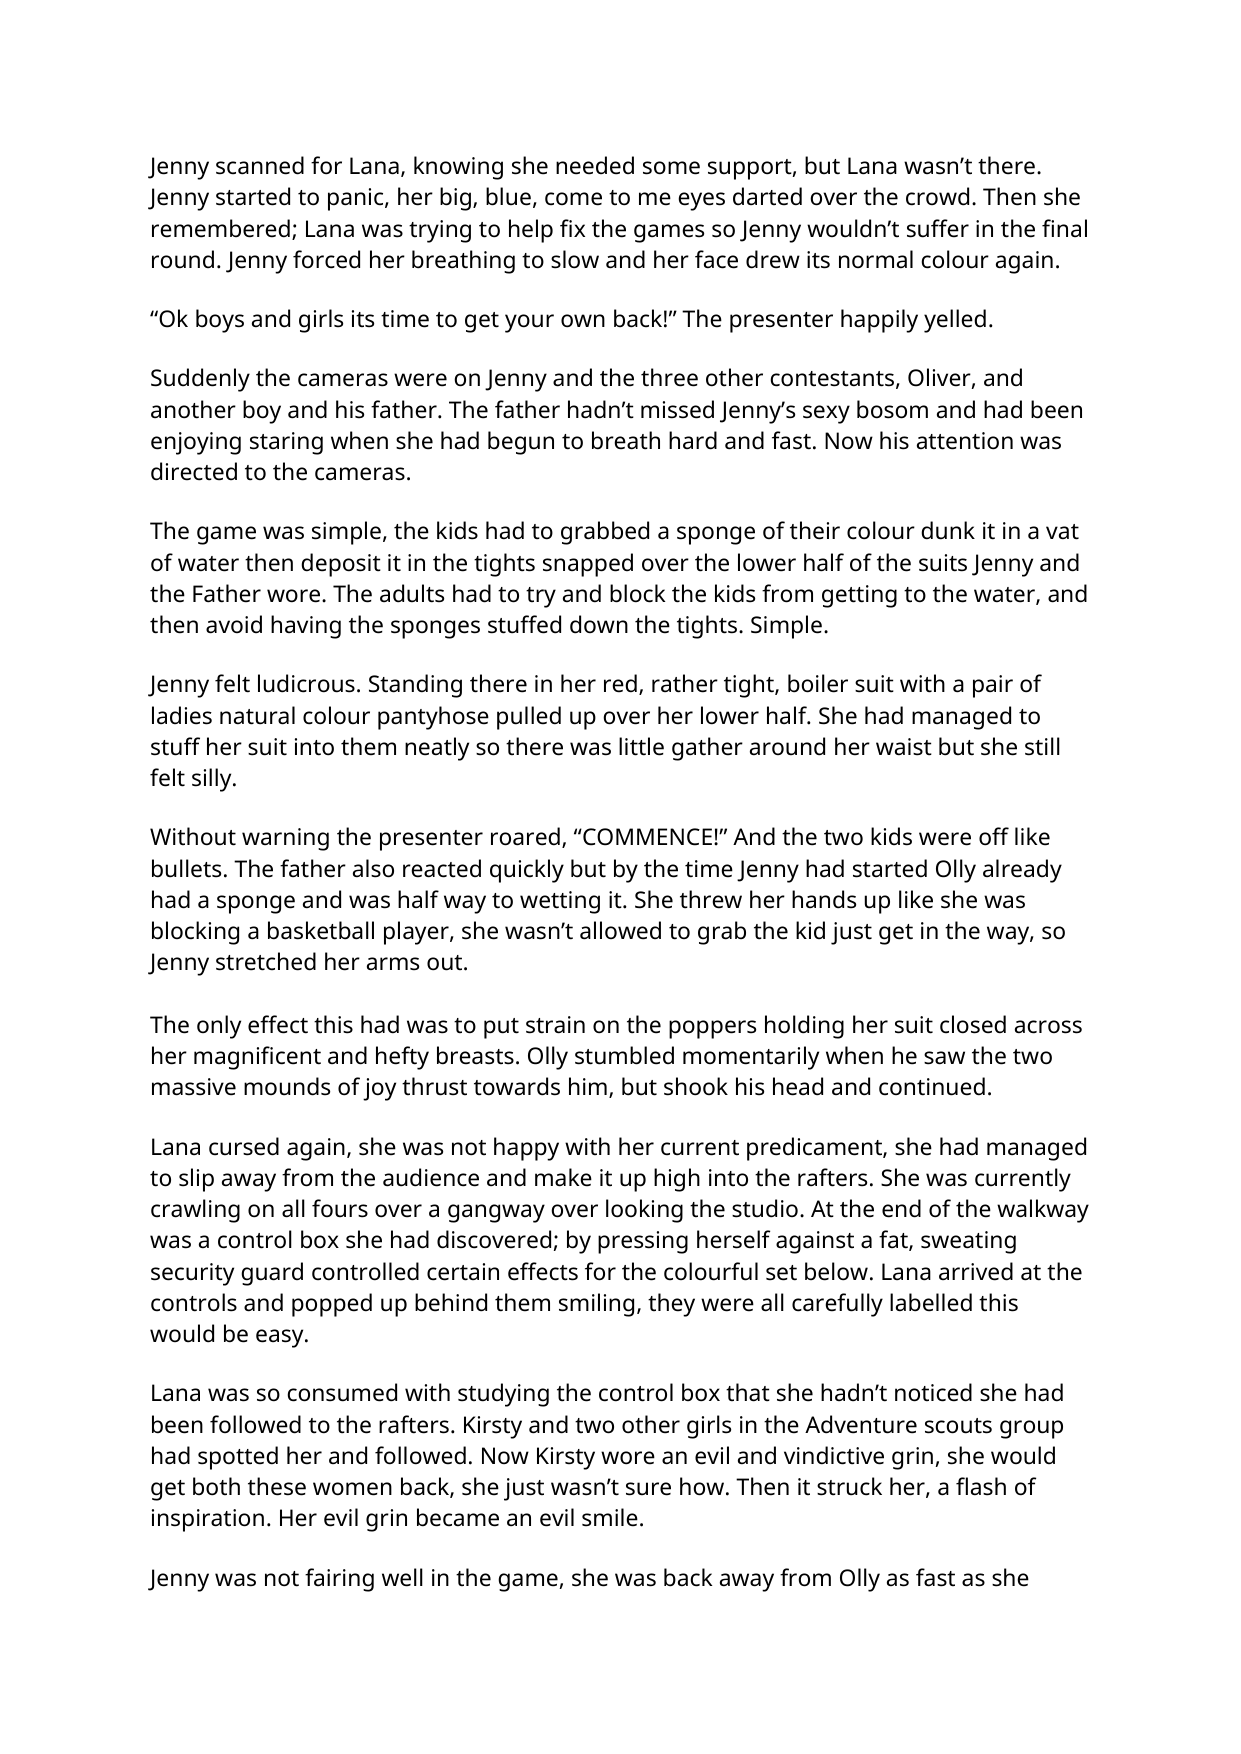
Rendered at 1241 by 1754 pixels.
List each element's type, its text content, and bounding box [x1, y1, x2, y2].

text The only effect this had was to put strain on the poppers holding her suit closed across her magnificent and hefty breasts. Olly stumbled momentarily when he saw the two massive mounds of joy thrust towards him, but shook his head and continued. [150, 1009, 1090, 1103]
text Jenny felt ludicrous. Standing there in her red, rather tight, boiler suit with a pair of ladies natural colour pantyhose pulled up over her lower half. She had managed to stuff her suit into them neatly so there was little gather around her waist but she still felt silly. [150, 668, 1090, 793]
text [150, 1562, 1090, 1593]
text Lana cursed again, she was not happy with her current predicament, she had managed to slip away from the audience and make it up high into the rafters. She was currently crawling on all fours over a gangway over looking the studio. At the end of the walkway was a control box she had discovered; by pressing herself against a fat, sweating security guard controlled certain effects for the colourful set below. Lana arrived at the controls and popped up behind them smiling, they were all carefully labelled this would be easy. [150, 1131, 1090, 1349]
text Without warning the presenter roared, “COMMENCE!” And the two kids were off like bullets. The father also reacted quickly but by the time Jenny had started Olly already had a sponge and was half way to wetting it. She threw her hands up like she was blocking a basketball player, she wasn’t allowed to grab the kid just get in the way, so Jenny stretched her arms out. [150, 821, 1090, 978]
text Jenny scanned for Lana, knowing she needed some support, but Lana wasn’t there. Jenny started to panic, her big, blue, come to me eyes darted over the crowd. Then she remembered; Lana was trying to help fix the games so Jenny wouldn’t suffer in the final round. Jenny forced her breathing to slow and her face drew its normal colour again. [150, 150, 1090, 275]
text Lana was so consumed with studying the control box that she hadn’t noticed she had been followed to the rafters. Kirsty and two other girls in the Adventure scouts group had spotted her and followed. Now Kirsty wore an evil and vindictive grin, she would get both these women back, she just wasn’t sure how. Then it struck her, a flash of inspiration. Her evil grin became an evil smile. [150, 1377, 1090, 1534]
text “Ok boys and girls its time to get your own back!” The presenter happily yelled. [150, 303, 1090, 334]
text The game was simple, the kids had to grabbed a sponge of their colour dunk it in a vat of water then deposit it in the tights snapped over the lower half of the suits Jenny and the Father wore. The adults had to try and block the kids from getting to the water, and then avoid having the sponges stuffed down the tights. Simple. [150, 515, 1090, 640]
text Suddenly the cameras were on Jenny and the three other contestants, Oliver, and another boy and his father. The father hadn’t missed Jenny’s sexy bosom and had been enjoying staring when she had begun to breath hard and fast. Now his attention was directed to the cameras. [150, 362, 1090, 487]
